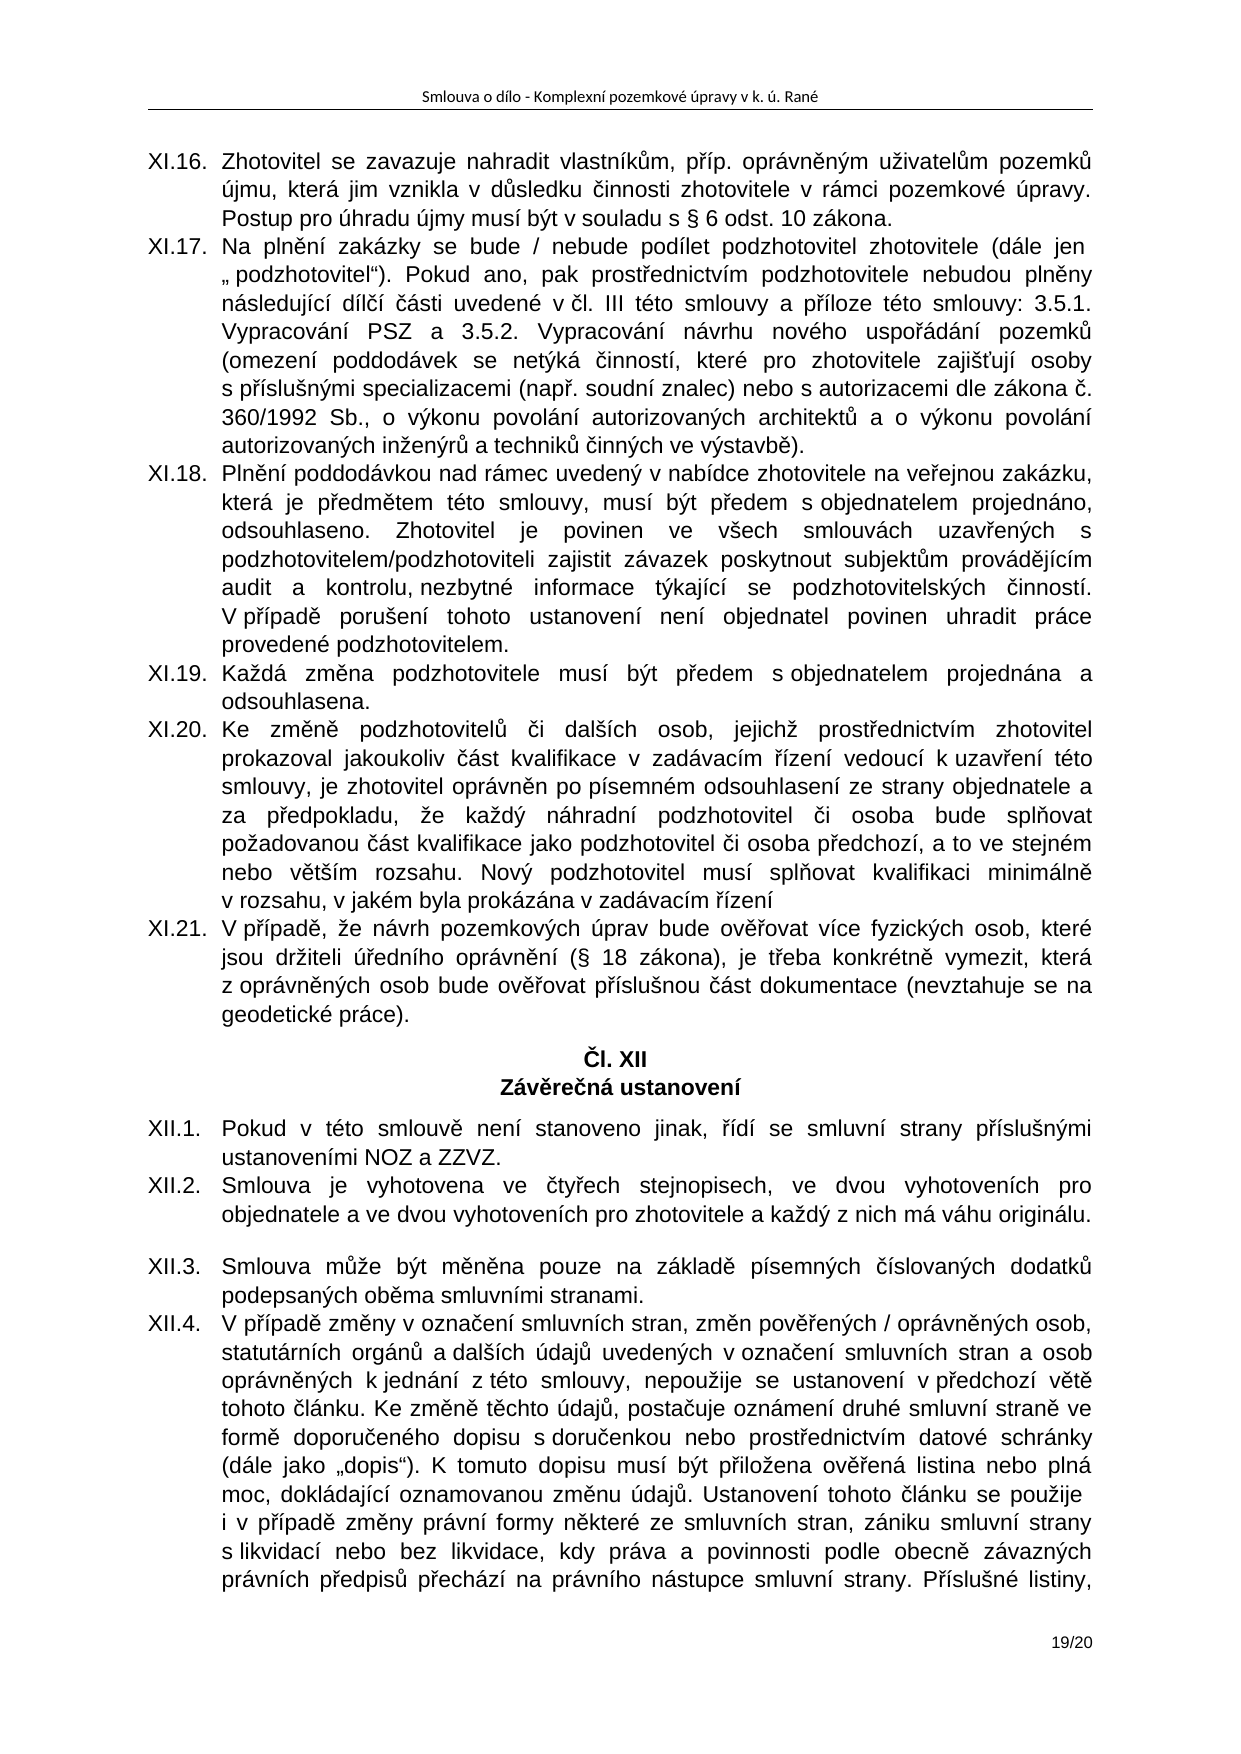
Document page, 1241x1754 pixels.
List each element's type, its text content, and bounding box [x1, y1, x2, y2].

list Smlouva může být měněna pouze na základě písemných číslovaných dodatků podepsaných oběma smluvními stranami. [148, 1253, 1093, 1308]
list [148, 1310, 1093, 1592]
list Každá změna podzhotovitele musí být předem s objednatelem projednána a odsouhlasena. [148, 659, 1093, 714]
list Ke změně podzhotovitelů či dalších osob, jejichž prostřednictvím zhotovitel prokazoval jakoukoliv část kvalifikace v zadávacím řízení vedoucí k uzavření této smlouvy, je zhotovitel oprávněn po písemném odsouhlasení ze strany objednatele a za předpokladu, že každý náhradní podzhotovitel či osoba bude splňovat požadovanou část kvalifikace jako podzhotovitel či osoba předchozí, a to ve stejném nebo větším rozsahu. Nový podzhotovitel musí splňovat kvalifikaci minimálně v rozsahu, v jakém byla prokázána v zadávacím řízení [148, 716, 1093, 913]
list Pokud v této smlouvě není stanoveno jinak, řídí se smluvní strany příslušnými ustanoveními NOZ a ZZVZ. [148, 1115, 1093, 1170]
list Plnění poddodávkou nad rámec uvedený v nabídce zhotovitele na veřejnou zakázku, která je předmětem této smlouvy, musí být předem s objednatelem projednáno, odsouhlaseno. Zhotovitel je povinen ve všech smlouvách uzavřených s podzhotovitelem/podzhotoviteli zajistit závazek poskytnout subjektům provádějícím audit a kontrolu, nezbytné informace týkající se podzhotovitelských činností. V případě porušení tohoto ustanovení není objednatel povinen uhradit práce provedené podzhotovitelem. [148, 460, 1093, 657]
list Smlouva je vyhotovena ve čtyřech stejnopisech, ve dvou vyhotoveních pro objednatele a ve dvou vyhotoveních pro zhotovitele a každý z nich má váhu originálu. [148, 1172, 1093, 1253]
list V případě, že návrh pozemkových úprav bude ověřovat více fyzických osob, které jsou držiteli úředního oprávnění (§ 18 zákona), je třeba konkrétně vymezit, která z oprávněných osob bude ověřovat příslušnou část dokumentace (nevztahuje se na geodetické práce). [148, 915, 1093, 1027]
list Na plnění zakázky se bude / nebude podílet podzhotovitel zhotovitele (dále jen „ podzhotovitel“). Pokud ano, pak prostřednictvím podzhotovitele nebudou plněny následující dílčí části uvedené v čl. III této smlouvy a příloze této smlouvy: 3.5.1. Vypracování PSZ a 3.5.2. Vypracování návrhu nového uspořádání pozemků (omezení poddodávek se netýká činností, které pro zhotovitele zajišťují osoby s příslušnými specializacemi (např. soudní znalec) nebo s autorizacemi dle zákona č. 360/1992 Sb., o výkonu povolání autorizovaných architektů a o výkonu povolání autorizovaných inženýrů a techniků činných ve výstavbě). [148, 233, 1093, 458]
list Zhotovitel se zavazuje nahradit vlastníkům, příp. oprávněným uživatelům pozemků újmu, která jim vznikla v důsledku činnosti zhotovitele v rámci pozemkové úpravy. Postup pro úhradu újmy musí být v souladu s § 6 odst. 10 zákona. [148, 148, 1093, 231]
text Závěrečná ustanovení [148, 1046, 1093, 1101]
